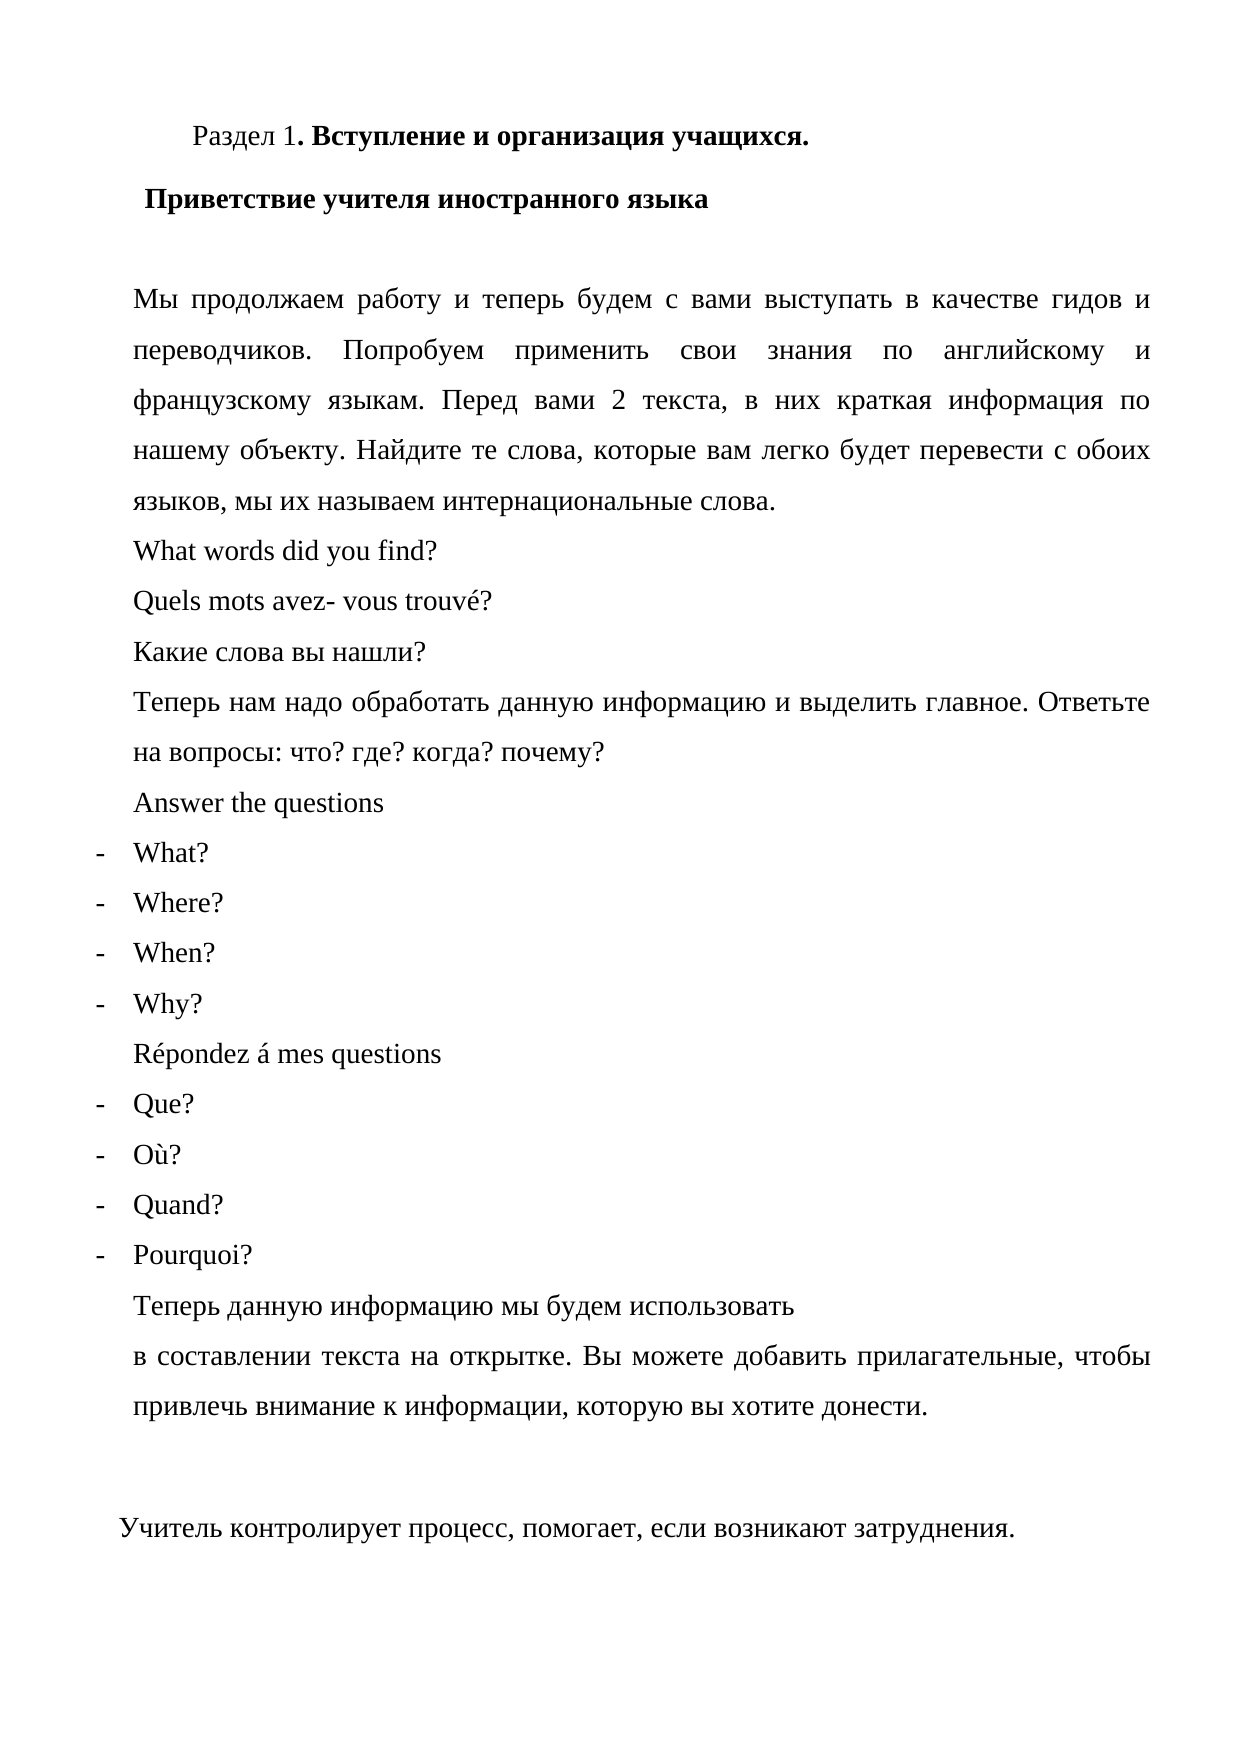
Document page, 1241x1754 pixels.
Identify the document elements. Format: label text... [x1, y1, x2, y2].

text Теперь нам надо обработать данную информацию и выделить главное. Ответьте на вопросы: что? где? когда? почему? [133, 684, 1152, 768]
list Quand? [95, 1187, 1152, 1221]
list Where? [95, 885, 1152, 919]
list What? [95, 835, 1152, 868]
list Pourquoi? [95, 1237, 1152, 1271]
text Раздел 1. Вступление и организация учащихся. [133, 118, 1152, 152]
text Répondez á mes questions [133, 1036, 1152, 1070]
text Какие слова вы нашли? [133, 634, 1152, 667]
text Теперь данную информацию мы будем использовать [133, 1288, 1152, 1321]
text в составлении текста на открытке. Вы можете добавить прилагательные, чтобы привлечь внимание к информации, которую вы хотите донести. [133, 1338, 1152, 1422]
text Answer the questions [133, 785, 1152, 818]
list Que? [95, 1087, 1152, 1120]
text Quels mots avez- vous trouvé? [133, 583, 1152, 617]
text Учитель контролирует процесс, помогает, если возникают затруднения. [118, 1510, 1152, 1543]
list Où? [95, 1137, 1152, 1170]
list When? [95, 936, 1152, 969]
text Мы продолжаем работу и теперь будем с вами выступать в качестве гидов и переводчиков. Попробуем применить свои знания по английскому и французскому языкам. Перед вами 2 текста, в них краткая информация по нашему объекту. Найдите те слова, которые вам легко будет перевести с обоих языков, мы их называем интернациональные слова. [133, 282, 1152, 516]
list Why? [95, 986, 1152, 1019]
text Приветствие учителя иностранного языка [144, 181, 1131, 214]
text What words did you find? [133, 533, 1152, 567]
